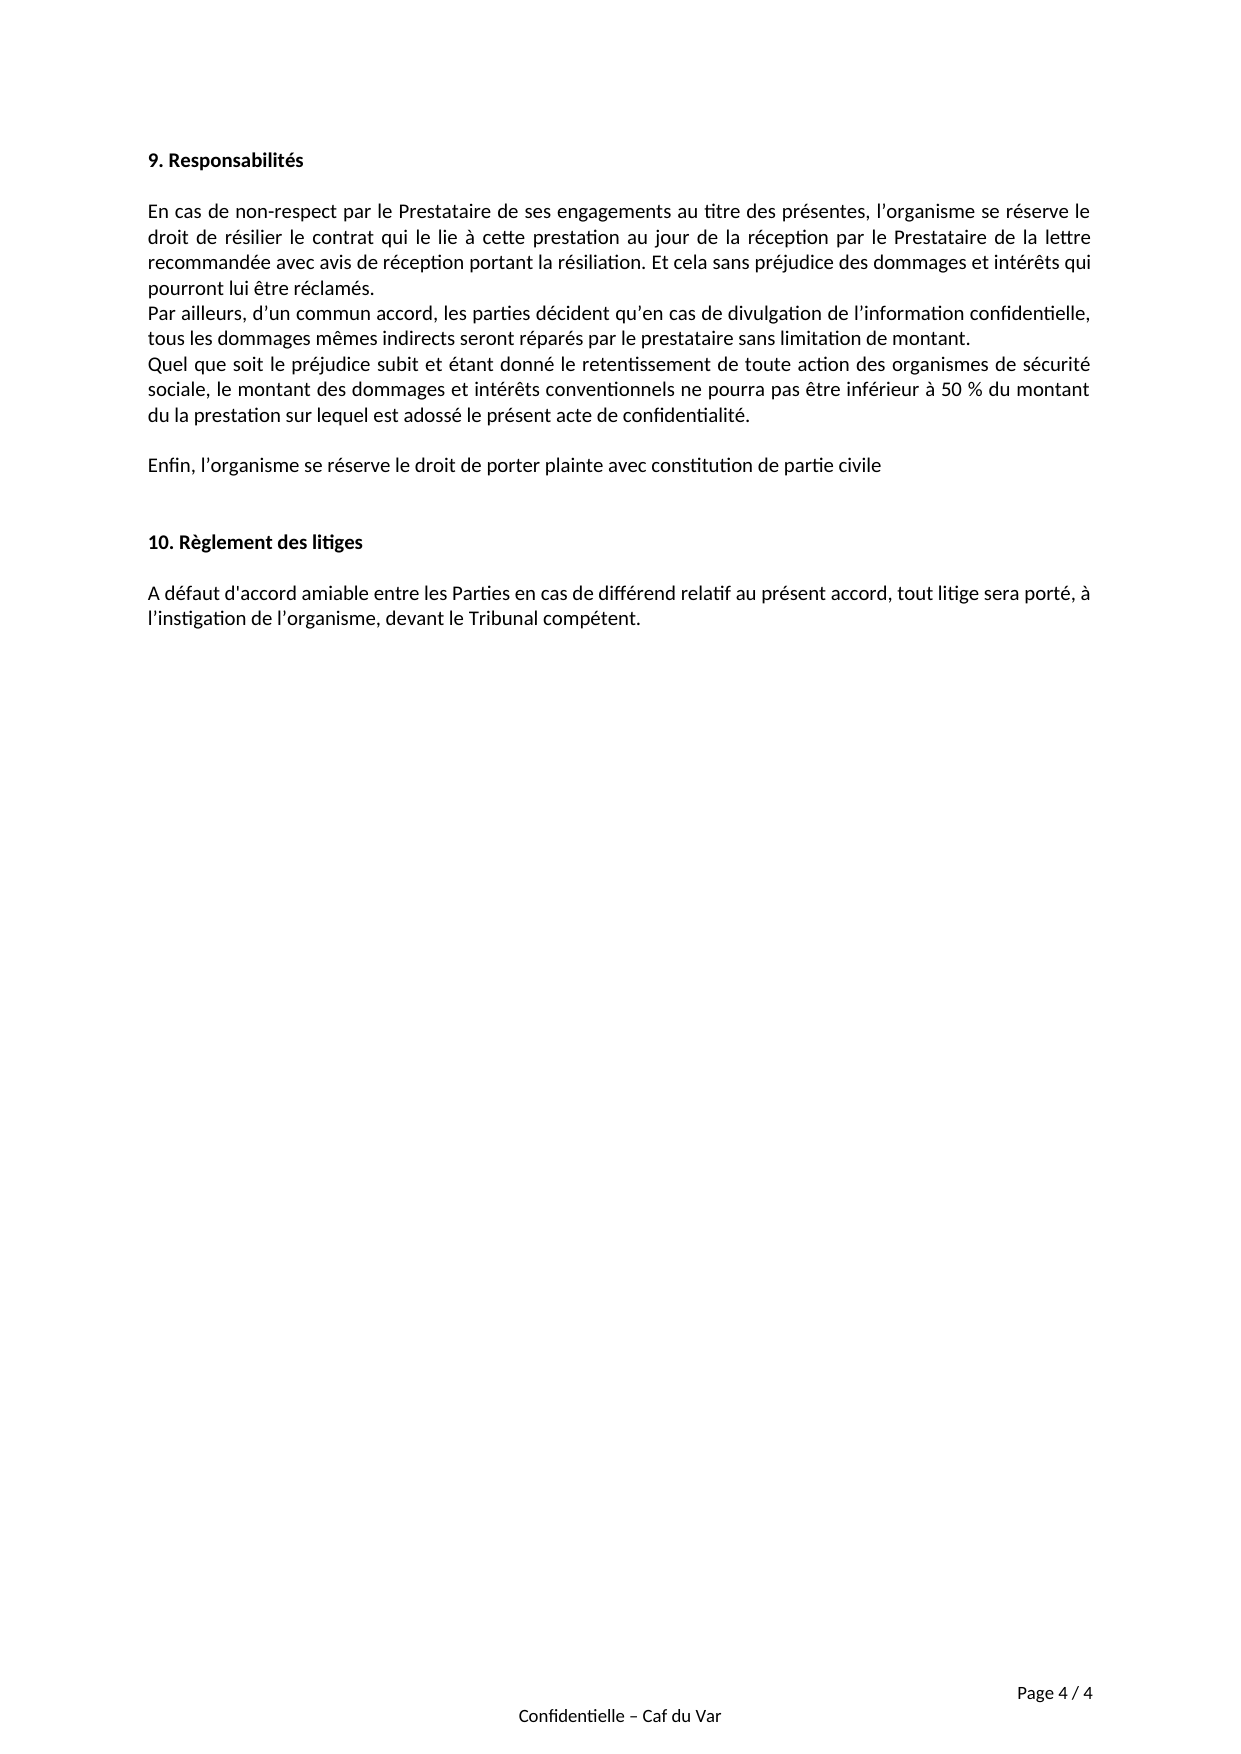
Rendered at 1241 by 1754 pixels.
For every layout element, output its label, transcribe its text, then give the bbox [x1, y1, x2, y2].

text 10. Règlement des litiges [148, 529, 1093, 554]
text 9. Responsabilités [148, 148, 1093, 173]
text En cas de non-respect par le Prestataire de ses engagements au titre des présentes, l’organisme se réserve le droit de résilier le contrat qui le lie à cette prestation au jour de la réception par le Prestataire de la lettre recommandée avec avis de réception portant la résiliation. Et cela sans préjudice des dommages et intérêts qui pourront lui être réclamés. [148, 198, 1093, 300]
text A défaut d'accord amiable entre les Parties en cas de différend relatif au présent accord, tout litige sera porté, à l’instigation de l’organisme, devant le Tribunal compétent. [148, 580, 1093, 631]
text Par ailleurs, d’un commun accord, les parties décident qu’en cas de divulgation de l’information confidentielle, tous les dommages mêmes indirects seront réparés par le prestataire sans limitation de montant. [148, 300, 1093, 351]
text Enfin, l’organisme se réserve le droit de porter plainte avec constitution de partie civile [148, 453, 1093, 478]
text Quel que soit le préjudice subit et étant donné le retentissement de toute action des organismes de sécurité sociale, le montant des dommages et intérêts conventionnels ne pourra pas être inférieur à 50 % du montant du la prestation sur lequel est adossé le présent acte de confidentialité. [148, 351, 1093, 427]
